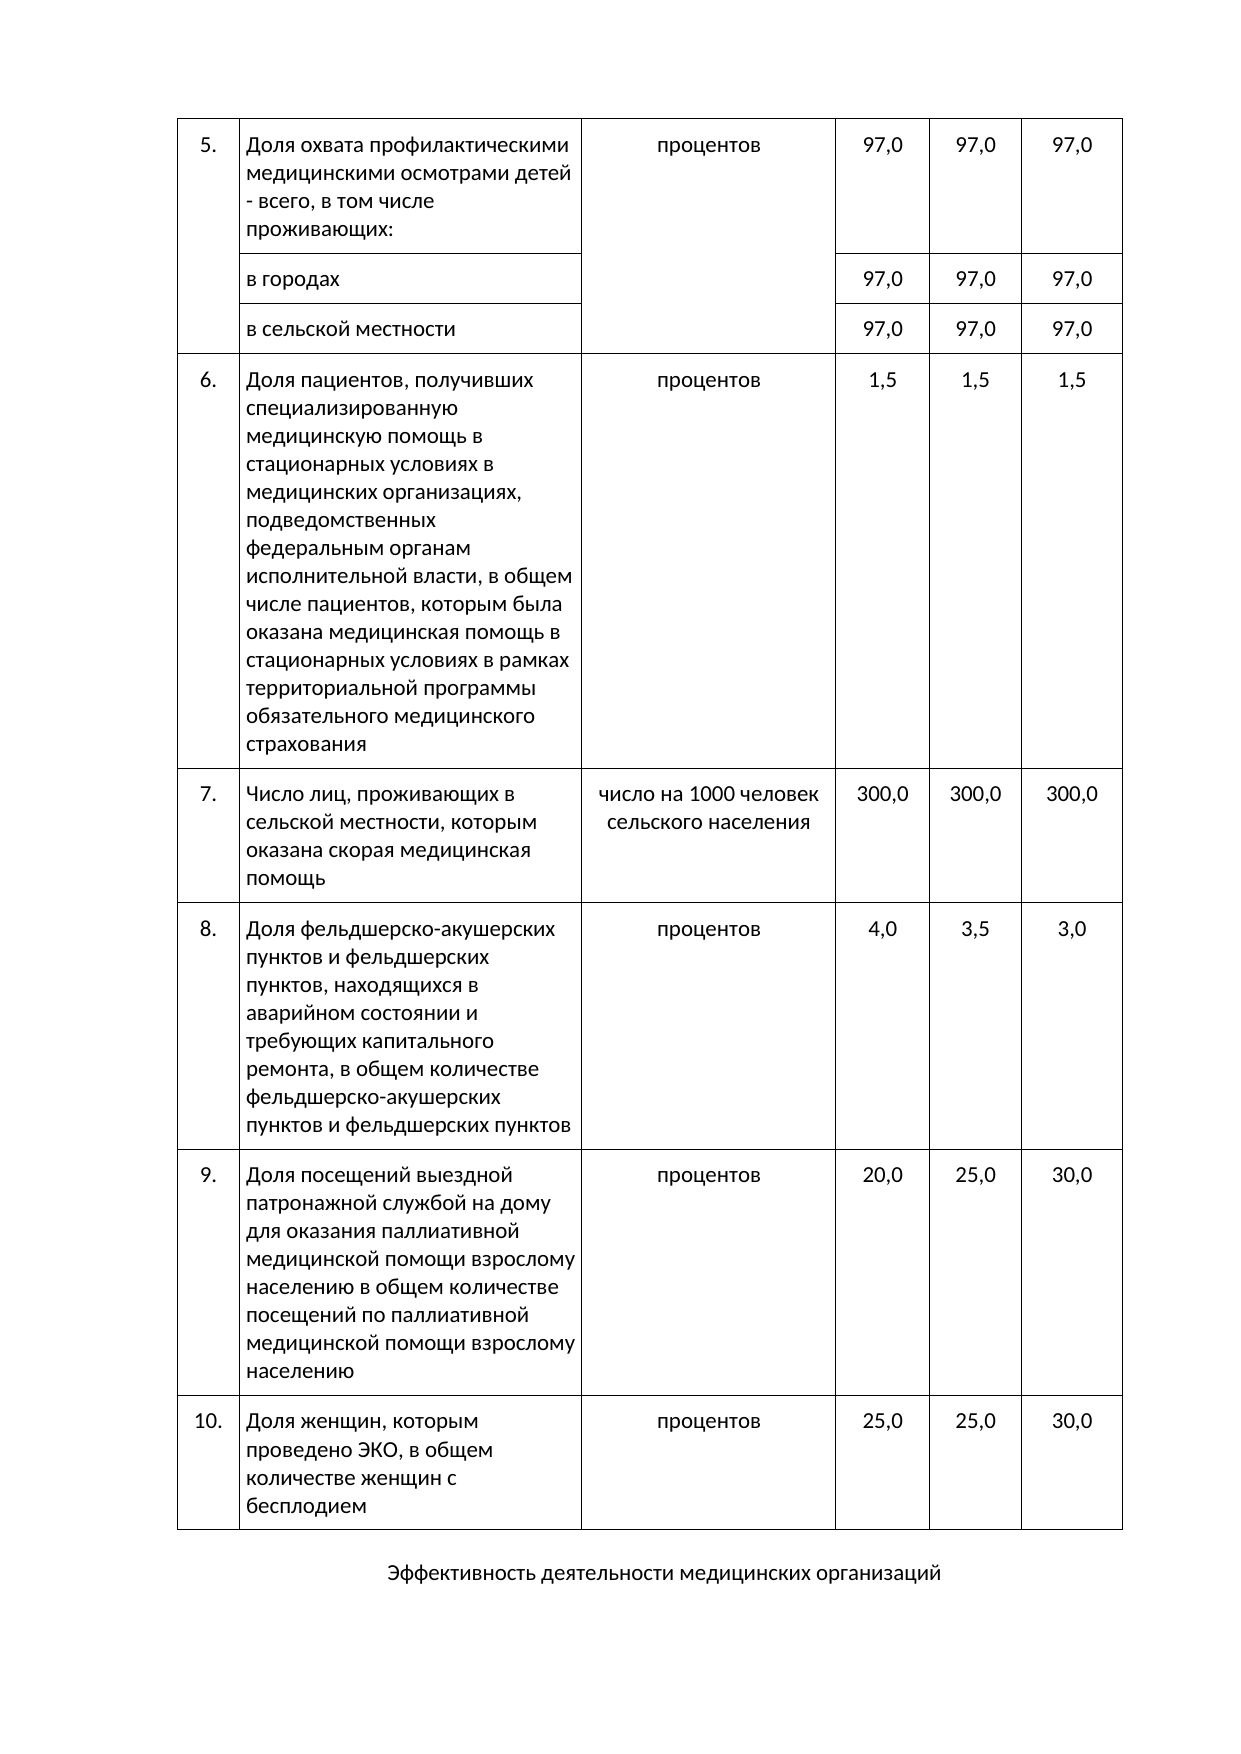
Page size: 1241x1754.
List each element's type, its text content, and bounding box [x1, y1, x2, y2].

table_cell 1,5 [1022, 354, 1122, 768]
table_cell процентов [582, 1396, 835, 1529]
table_cell Доля женщин, которым проведено ЭКО, в общем количестве женщин с бесплодием [240, 1396, 581, 1529]
table_cell 97,0 [836, 304, 929, 353]
table_cell Доля пациентов, получивших специализированную медицинскую помощь в стационарных условиях в медицинских организациях, подведомственных федеральным органам исполнительной власти, в общем числе пациентов, которым была оказана медицинская помощь в стационарных условиях в рамках территориальной программы обязательного медицинского страхования [240, 354, 581, 768]
table_cell 97,0 [1022, 254, 1122, 303]
table_cell 300,0 [1022, 769, 1122, 902]
table_cell процентов [582, 119, 835, 353]
table_cell Доля охвата профилактическими медицинскими осмотрами детей - всего, в том числе проживающих: [240, 119, 581, 252]
table_cell 3,5 [930, 903, 1021, 1148]
table_cell процентов [582, 903, 835, 1148]
table_cell 30,0 [1022, 1396, 1122, 1529]
table_cell 7. [178, 769, 239, 902]
table_cell 97,0 [1022, 304, 1122, 353]
table_cell 6. [178, 354, 239, 768]
table_cell процентов [582, 1150, 835, 1395]
table_cell 97,0 [1022, 119, 1122, 252]
table_cell 97,0 [930, 119, 1021, 252]
table_cell 97,0 [836, 119, 929, 252]
table_cell в городах [240, 254, 581, 303]
table_cell Число лиц, проживающих в сельской местности, которым оказана скорая медицинская помощь [240, 769, 581, 902]
table_cell 1,5 [930, 354, 1021, 768]
table_cell 8. [178, 903, 239, 1148]
table_cell 9. [178, 1150, 239, 1395]
table_cell 10. [178, 1396, 239, 1529]
table_cell 4,0 [836, 903, 929, 1148]
table_cell число на 1000 человек сельского населения [582, 769, 835, 902]
table_cell 300,0 [836, 769, 929, 902]
table_cell 25,0 [836, 1396, 929, 1529]
table_cell 1,5 [836, 354, 929, 768]
table_cell 300,0 [930, 769, 1021, 902]
table_cell 97,0 [930, 304, 1021, 353]
table_cell 3,0 [1022, 903, 1122, 1148]
table_cell процентов [582, 354, 835, 768]
table_cell 5. [178, 119, 239, 353]
table_cell 97,0 [836, 254, 929, 303]
table_cell в сельской местности [240, 304, 581, 353]
table_cell Доля посещений выездной патронажной службой на дому для оказания паллиативной медицинской помощи взрослому населению в общем количестве посещений по паллиативной медицинской помощи взрослому населению [240, 1150, 581, 1395]
table_cell Доля фельдшерско-акушерских пунктов и фельдшерских пунктов, находящихся в аварийном состоянии и требующих капитального ремонта, в общем количестве фельдшерско-акушерских пунктов и фельдшерских пунктов [240, 903, 581, 1148]
table_cell 97,0 [930, 254, 1021, 303]
table_cell 25,0 [930, 1150, 1021, 1395]
table_cell 25,0 [930, 1396, 1021, 1529]
table_cell 20,0 [836, 1150, 929, 1395]
table_cell 30,0 [1022, 1150, 1122, 1395]
text Эффективность деятельности медицинских организаций [177, 1558, 1152, 1586]
